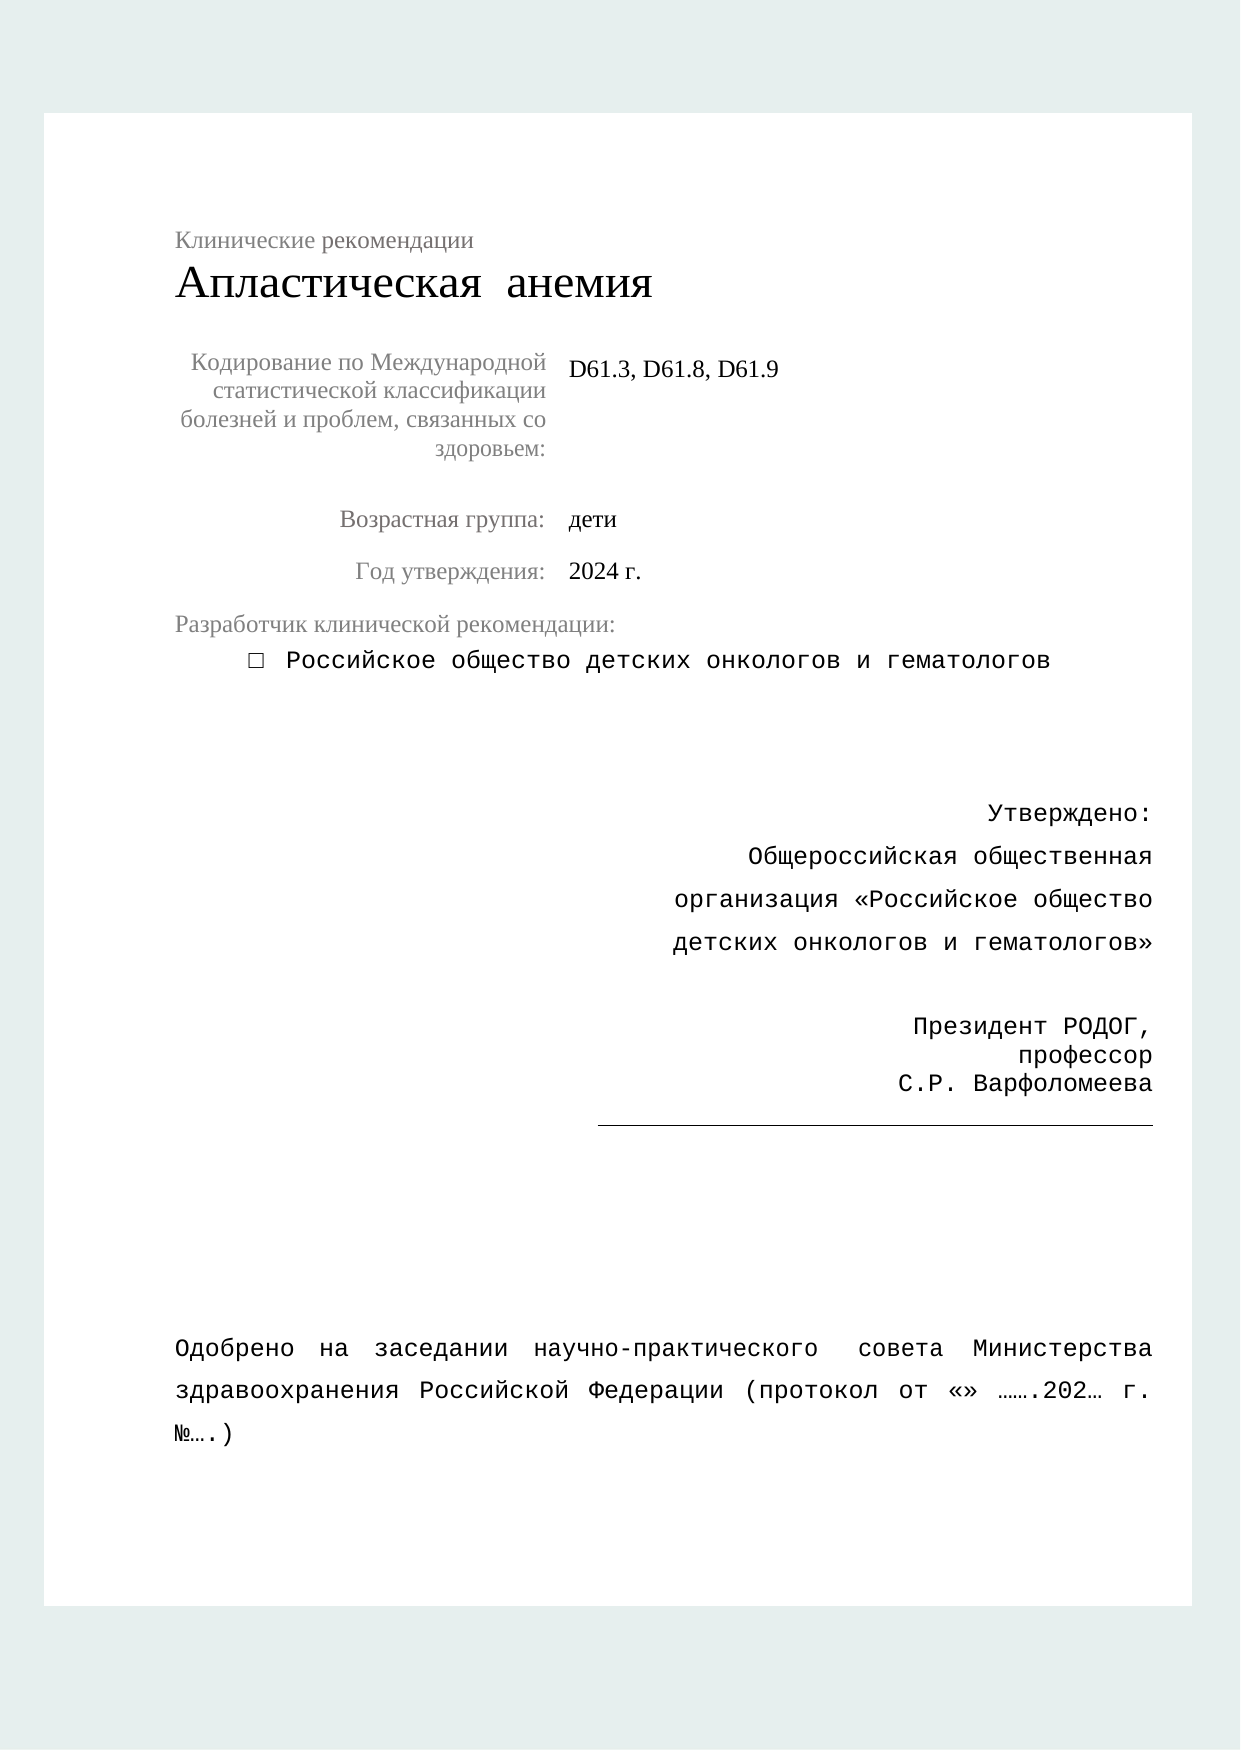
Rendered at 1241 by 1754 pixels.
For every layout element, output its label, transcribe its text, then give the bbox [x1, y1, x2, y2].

text №….) [174, 1420, 1165, 1449]
text профессор С.Р. Варфоломеева [897, 1042, 1153, 1099]
text Президент РОДОГ, [162, 1014, 1153, 1042]
text Одобрено на заседании научно-практического совета Министерства здравоохранения Российской Федерации (протокол от «» …….202… г. [174, 1335, 1153, 1406]
text Разработчик клинической рекомендации: [174, 609, 1165, 638]
list Российское общество детских онкологов и гематологов [248, 645, 1165, 676]
text здоровьем: [162, 433, 546, 462]
text Кодирование по Международной статистической классификации болезней и проблем, связанных со [179, 347, 546, 433]
text Возрастная группа: дети Год утверждения: 2024 г. [339, 504, 642, 585]
text Утверждено: Общероссийская общественная организация «Российское общество детских онкологов и гематологов» [672, 801, 1153, 957]
text Апластическая анемия [174, 254, 1165, 307]
text D61.3, D61.8, D61.9 [568, 354, 1165, 383]
text Клинические рекомендации [174, 225, 1165, 254]
picture [0, 0, 1241, 1750]
